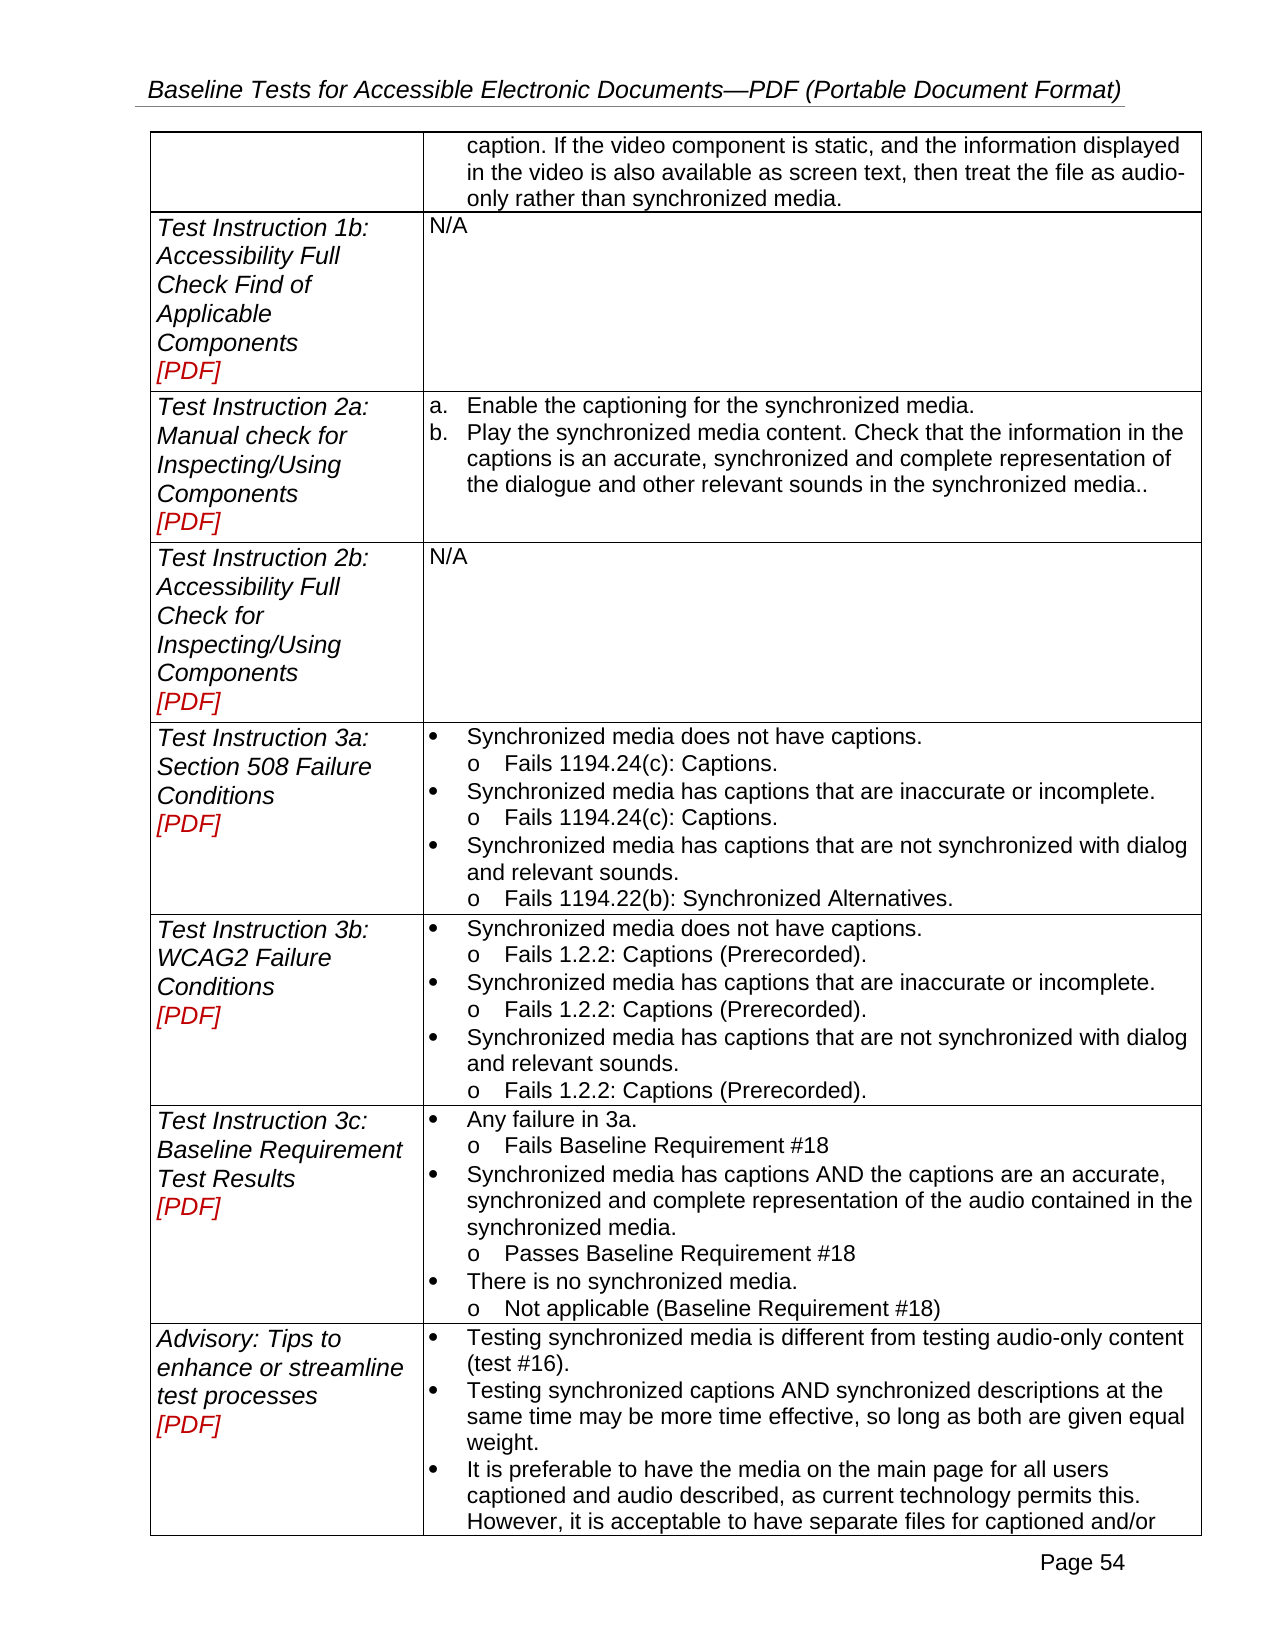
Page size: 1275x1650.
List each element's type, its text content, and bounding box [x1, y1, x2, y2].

table_cell N/A [424, 543, 1201, 722]
table_cell Synchronized media does not have captions. Fails 1194.24(c): Captions. Synchronized media has captions that are inaccurate or incomplete. Fails 1194.24(c): Captions. Synchronized media has captions that are not synchronized with dialog and relevant sounds. Fails 1194.22(b): Synchronized Alternatives. [424, 723, 1201, 913]
table_cell Synchronized media does not have captions. Fails 1.2.2: Captions (Prerecorded). Synchronized media has captions that are inaccurate or incomplete. Fails 1.2.2: Captions (Prerecorded). Synchronized media has captions that are not synchronized with dialog and relevant sounds. Fails 1.2.2: Captions (Prerecorded). [424, 915, 1201, 1105]
table_cell Test Instruction 3b: WCAG2 Failure Conditions [PDF] [151, 915, 423, 1105]
table_cell Any failure in 3a. Fails Baseline Requirement #18 Synchronized media has captions AND the captions are an accurate, synchronized and complete representation of the audio contained in the synchronized media. Passes Baseline Requirement #18 There is no synchronized media. Not applicable (Baseline Requirement #18) [424, 1106, 1201, 1323]
table_cell Test Instruction 1b: Accessibility Full Check Find of Applicable Components [PDF] [151, 213, 423, 391]
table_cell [424, 1324, 1201, 1535]
table_cell N/A [424, 213, 1201, 391]
table_cell Enable the captioning for the synchronized media. Play the synchronized media content. Check that the information in the captions is an accurate, synchronized and complete representation of the dialogue and other relevant sounds in the synchronized media.. [424, 392, 1201, 542]
table_cell Test Instruction 3a: Section 508 Failure Conditions [PDF] [151, 723, 423, 913]
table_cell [151, 133, 423, 211]
table_cell Test Instruction 3c: Baseline Requirement Test Results [PDF] [151, 1106, 423, 1323]
table_cell Test Instruction 2a: Manual check for Inspecting/Using Components [PDF] [151, 392, 423, 542]
table_cell Test Instruction 2b: Accessibility Full Check for Inspecting/Using Components [PDF] [151, 543, 423, 722]
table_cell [151, 1324, 423, 1535]
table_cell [424, 133, 1201, 211]
